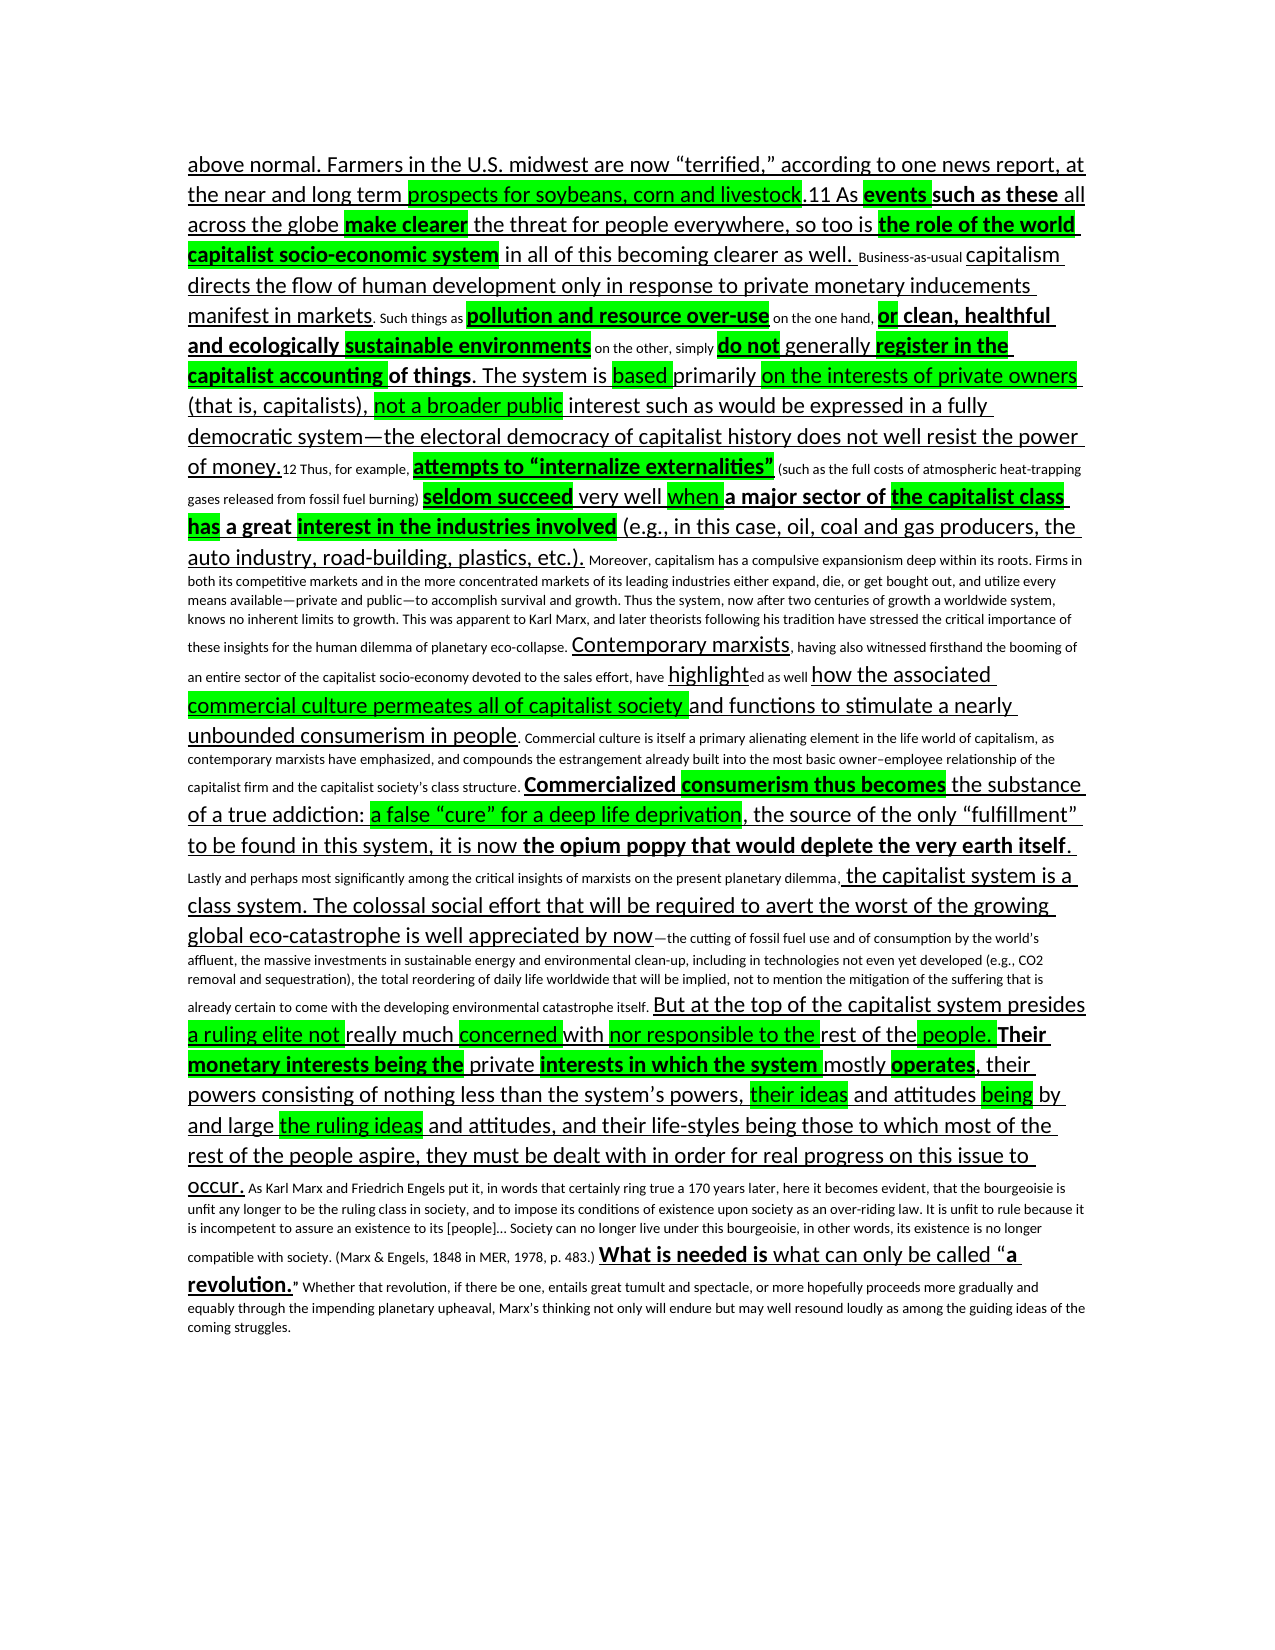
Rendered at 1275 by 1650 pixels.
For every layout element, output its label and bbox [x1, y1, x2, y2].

text [187, 150, 1087, 1336]
